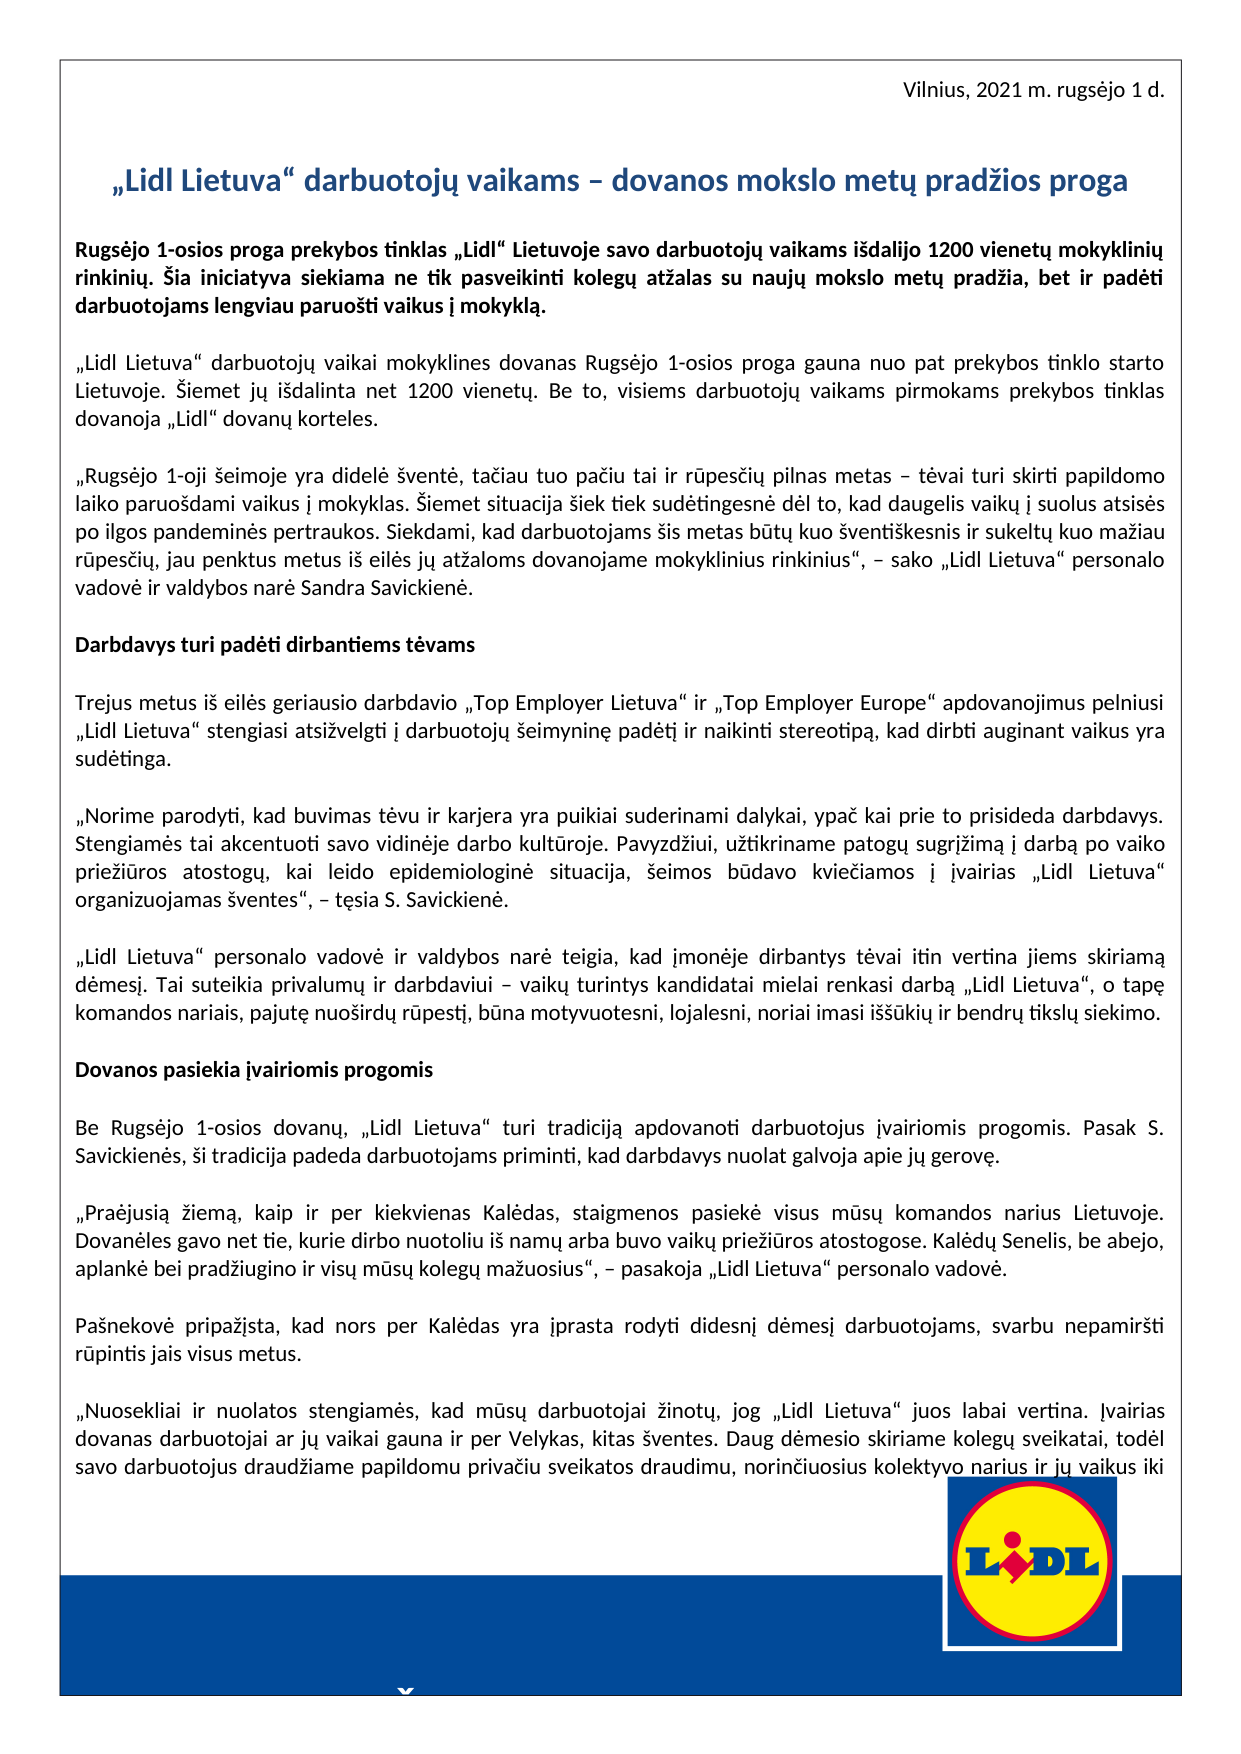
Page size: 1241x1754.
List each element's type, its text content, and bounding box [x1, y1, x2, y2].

text Darbdavys turi padėti dirbantiems tėvams [75, 631, 1165, 659]
text Trejus metus iš eilės geriausio darbdavio „Top Employer Lietuva“ ir „Top Employer Europe“ apdovanojimus pelniusi „Lidl Lietuva“ stengiasi atsižvelgti į darbuotojų šeimyninę padėtį ir naikinti stereotipą, kad dirbti auginant vaikus yra sudėtinga. [75, 688, 1165, 772]
text „Praėjusią žiemą, kaip ir per kiekvienas Kalėdas, staigmenos pasiekė visus mūsų komandos narius Lietuvoje. Dovanėles gavo net tie, kurie dirbo nuotoliu iš namų arba buvo vaikų priežiūros atostogose. Kalėdų Senelis, be abejo, aplankė bei pradžiugino ir visų mūsų kolegų mažuosius“, – pasakoja „Lidl Lietuva“ personalo vadovė. [75, 1198, 1165, 1282]
text „Rugsėjo 1-oji šeimoje yra didelė šventė, tačiau tuo pačiu tai ir rūpesčių pilnas metas – tėvai turi skirti papildomo laiko paruošdami vaikus į mokyklas. Šiemet situacija šiek tiek sudėtingesnė dėl to, kad daugelis vaikų į suolus atsisės po ilgos pandeminės pertraukos. Siekdami, kad darbuotojams šis metas būtų kuo šventiškesnis ir sukeltų kuo mažiau rūpesčių, jau penktus metus iš eilės jų atžaloms dovanojame mokyklinius rinkinius“, – sako „Lidl Lietuva“ personalo vadovė ir valdybos narė Sandra Savickienė. [75, 461, 1165, 601]
text Be Rugsėjo 1-osios dovanų, „Lidl Lietuva“ turi tradiciją apdovanoti darbuotojus įvairiomis progomis. Pasak S. Savickienės, ši tradicija padeda darbuotojams priminti, kad darbdavys nuolat galvoja apie jų gerovę. [75, 1113, 1165, 1169]
text Rugsėjo 1-osios proga prekybos tinklas „Lidl“ Lietuvoje savo darbuotojų vaikams išdalijo 1200 vienetų mokyklinių rinkinių. Šia iniciatyva siekiama ne tik pasveikinti kolegų atžalas su naujų mokslo metų pradžia, bet ir padėti darbuotojams lengviau paruošti vaikus į mokyklą. [75, 235, 1165, 319]
text Pašnekovė pripažįsta, kad nors per Kalėdas yra įprasta rodyti didesnį dėmesį darbuotojams, svarbu nepamiršti rūpintis jais visus metus. [75, 1311, 1165, 1367]
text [75, 1396, 1165, 1480]
text „Norime parodyti, kad buvimas tėvu ir karjera yra puikiai suderinami dalykai, ypač kai prie to prisideda darbdavys. Stengiamės tai akcentuoti savo vidinėje darbo kultūroje. Pavyzdžiui, užtikriname patogų sugrįžimą į darbą po vaiko priežiūros atostogų, kai leido epidemiologinė situacija, šeimos būdavo kviečiamos į įvairias „Lidl Lietuva“ organizuojamas šventes“, – tęsia S. Savickienė. [75, 801, 1165, 913]
text „Lidl Lietuva“ personalo vadovė ir valdybos narė teigia, kad įmonėje dirbantys tėvai itin vertina jiems skiriamą dėmesį. Tai suteikia privalumų ir darbdaviui – vaikų turintys kandidatai mielai renkasi darbą „Lidl Lietuva“, o tapę komandos nariais, pajutę nuoširdų rūpestį, būna motyvuotesni, lojalesni, noriai imasi iššūkių ir bendrų tikslų siekimo. [75, 942, 1165, 1026]
text „Lidl Lietuva“ darbuotojų vaikams – dovanos mokslo metų pradžios proga [75, 158, 1165, 199]
text „Lidl Lietuva“ darbuotojų vaikai mokyklines dovanas Rugsėjo 1-osios proga gauna nuo pat prekybos tinklo starto Lietuvoje. Šiemet jų išdalinta net 1200 vienetų. Be to, visiems darbuotojų vaikams pirmokams prekybos tinklas dovanoja „Lidl“ dovanų korteles. [75, 348, 1165, 432]
text Dovanos pasiekia įvairiomis progomis [75, 1056, 1165, 1083]
picture [0, 0, 1241, 1754]
text Vilnius, 2021 m. rugsėjo 1 d. [75, 75, 1165, 103]
